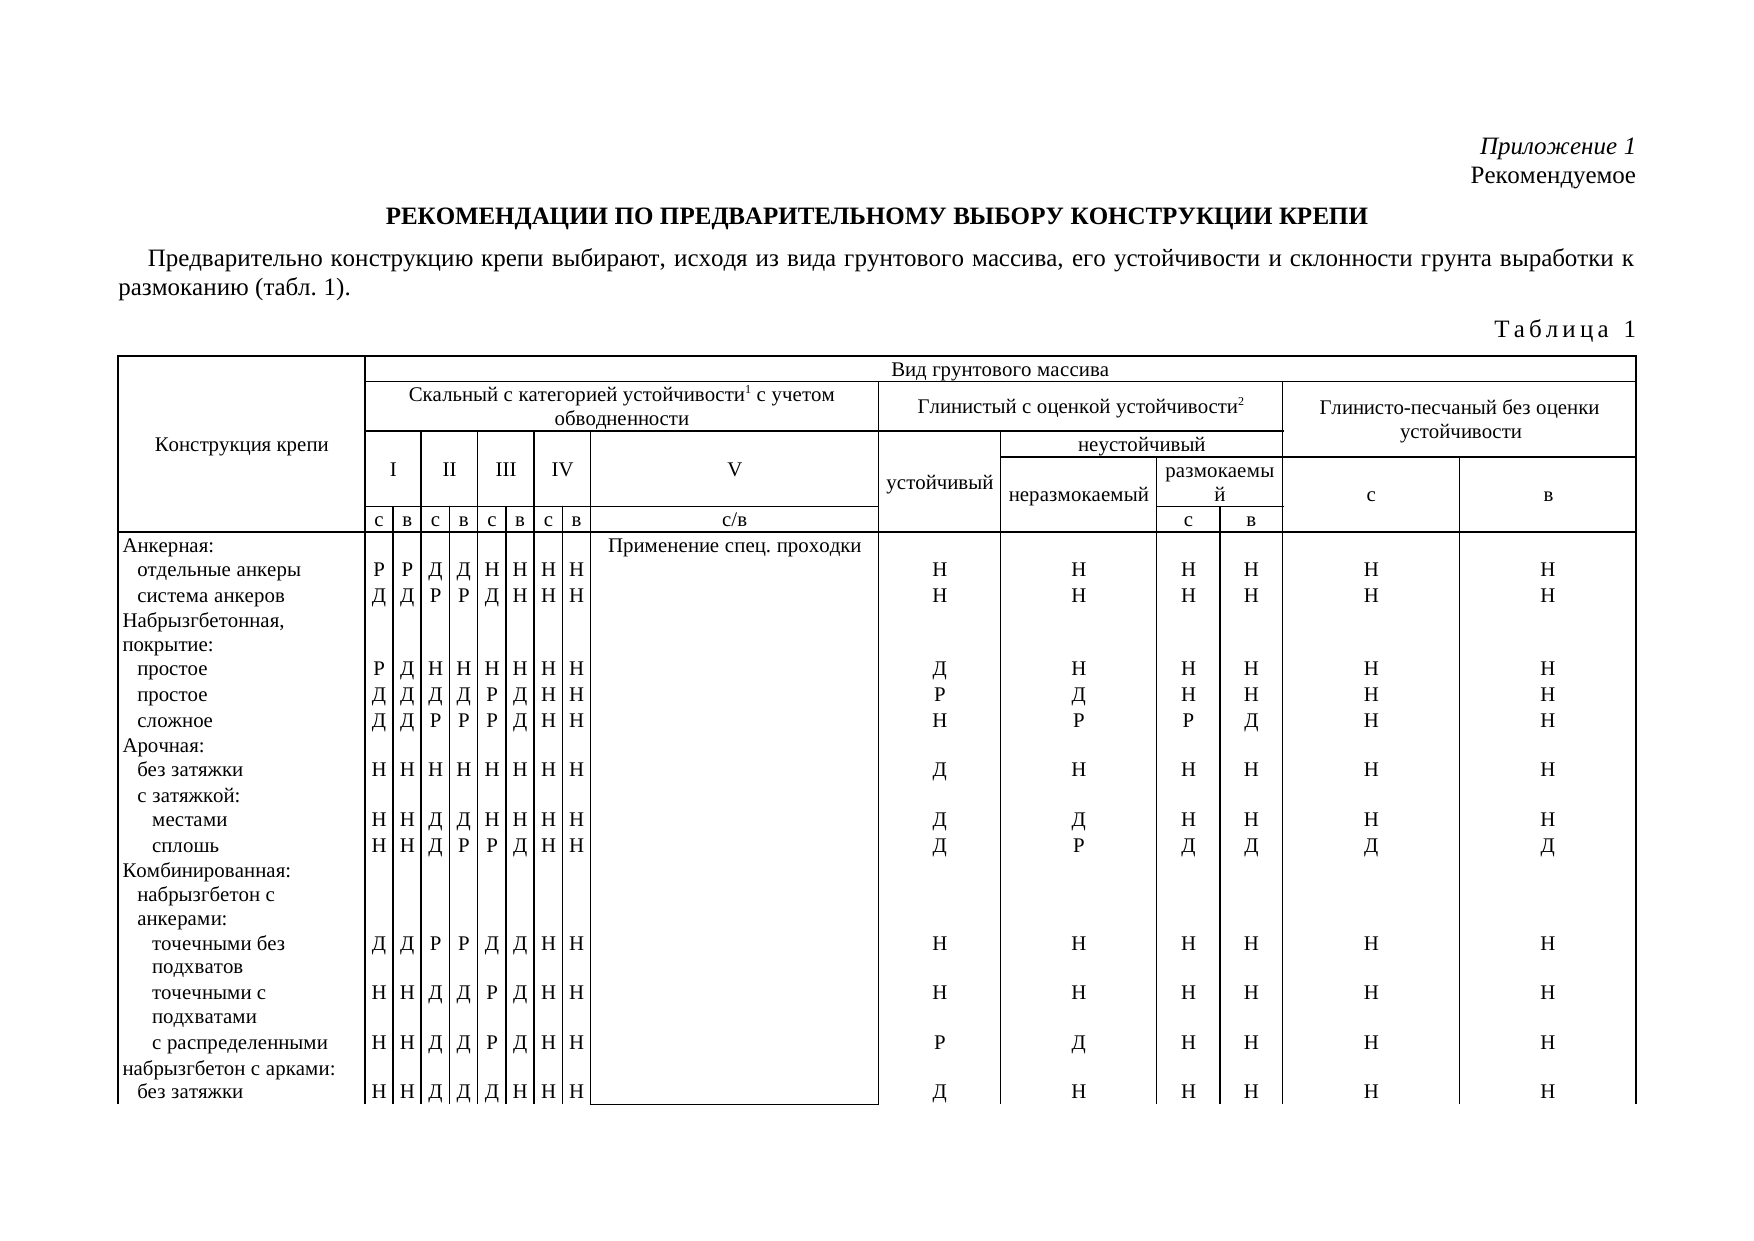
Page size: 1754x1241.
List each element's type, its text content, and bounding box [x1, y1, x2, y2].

table_cell Д [366, 581, 392, 607]
table_cell II [422, 432, 477, 506]
table_cell Н [1221, 533, 1282, 581]
table_cell Н [366, 1028, 392, 1054]
table_cell Н [535, 581, 562, 607]
table_cell Н [507, 533, 533, 581]
table_cell Н [1221, 1054, 1282, 1103]
table_cell Н [1221, 732, 1282, 781]
table_cell в [507, 507, 533, 531]
table_cell с затяжкой: местами [119, 781, 364, 831]
table_cell Н [535, 979, 562, 1028]
table_cell Н [507, 607, 533, 680]
table_cell Н [1283, 732, 1459, 781]
table_cell Р [478, 680, 505, 706]
table_cell Д [394, 680, 420, 706]
table_cell Н [535, 1054, 562, 1103]
table_cell Н [1157, 979, 1219, 1028]
table_cell Набрызгбетонная, покрытие: простое [119, 607, 364, 680]
table_cell Д [507, 706, 533, 732]
table_cell Н [879, 857, 1000, 978]
table_cell Н [1001, 857, 1156, 978]
table_cell Н [563, 831, 590, 857]
table_cell Н [1283, 979, 1459, 1028]
table_cell Н [1221, 607, 1282, 680]
table_cell Д [1460, 831, 1635, 857]
table_cell Д [422, 781, 449, 831]
table_cell Р [879, 680, 1000, 706]
table_cell Н [1157, 533, 1219, 581]
table_cell Н [507, 1054, 533, 1103]
table_cell Н [366, 781, 392, 831]
table_cell Н [1221, 979, 1282, 1028]
table_cell Н [478, 732, 505, 781]
table_cell Н [1221, 781, 1282, 831]
table_cell Н [450, 607, 477, 680]
table_cell Н [1460, 979, 1635, 1028]
table_cell с [535, 507, 562, 531]
table_cell Р [422, 581, 449, 607]
table_cell Д [879, 732, 1000, 781]
table_cell Н [1157, 1028, 1219, 1054]
table_cell Н [563, 1028, 590, 1054]
table_cell Н [535, 533, 562, 581]
table_cell Р [450, 706, 477, 732]
table_cell Н [535, 607, 562, 680]
table_cell Р [478, 831, 505, 857]
table_cell Н [394, 979, 420, 1028]
table_cell Р [366, 533, 392, 581]
table_cell Н [1460, 781, 1635, 831]
table_cell Н [1283, 533, 1459, 581]
table_cell Р [478, 979, 505, 1028]
table_cell Д [1001, 781, 1156, 831]
table_cell Д [507, 979, 533, 1028]
table_cell Н [535, 781, 562, 831]
table_cell Н [563, 857, 590, 978]
table_cell Н [535, 706, 562, 732]
table_cell Н [1157, 1054, 1219, 1103]
table_cell Н [535, 831, 562, 857]
table_cell Н [1157, 581, 1219, 607]
text Таблица 1 [118, 313, 1636, 342]
table_cell Н [366, 1054, 392, 1103]
table_cell Д [394, 581, 420, 607]
table_cell Н [879, 533, 1000, 581]
table_cell Н [394, 831, 420, 857]
table_cell Н [394, 1028, 420, 1054]
table_cell Н [1460, 732, 1635, 781]
table_cell Н [1001, 732, 1156, 781]
table_cell с/в [591, 507, 878, 531]
table_cell Д [1001, 680, 1156, 706]
table_cell в [394, 507, 420, 531]
table_cell Д [450, 781, 477, 831]
table_cell Н [1460, 581, 1635, 607]
table_cell Н [1157, 781, 1219, 831]
table_cell Д [1283, 831, 1459, 857]
table_cell Н [1001, 607, 1156, 680]
table_cell в [563, 507, 590, 531]
table_cell в [1221, 507, 1282, 531]
table_cell Д [394, 857, 420, 978]
table_cell Н [422, 732, 449, 781]
table_cell Н [1221, 1028, 1282, 1054]
table_cell Н [563, 732, 590, 781]
table_cell Н [1221, 680, 1282, 706]
table_cell Д [422, 1054, 449, 1103]
table_cell Н [507, 732, 533, 781]
table_cell Р [450, 857, 477, 978]
table_cell размокаемый [1157, 458, 1282, 506]
table_cell Д [450, 680, 477, 706]
table_cell Н [366, 831, 392, 857]
table_cell Д [422, 533, 449, 581]
table_cell Д [366, 680, 392, 706]
table_cell Анкерная: отдельные анкеры [119, 533, 364, 581]
table_cell Д [507, 831, 533, 857]
table_cell Н [1460, 1028, 1635, 1054]
table_cell с [1157, 507, 1219, 531]
table_cell Н [879, 581, 1000, 607]
table_cell Р [478, 1028, 505, 1054]
table_cell Н [1460, 607, 1635, 680]
table_cell V [591, 432, 878, 506]
table_cell сплошь [119, 831, 364, 857]
table_cell Д [450, 1028, 477, 1054]
table_cell Н [535, 732, 562, 781]
table_cell Д [1221, 706, 1282, 732]
table_cell Р [366, 607, 392, 680]
table_header Конструкция крепи [119, 357, 364, 531]
table_cell Н [507, 781, 533, 831]
table_cell Д [1157, 831, 1219, 857]
table_cell Д [507, 857, 533, 978]
table_cell Д [879, 607, 1000, 680]
table_cell Н [1283, 857, 1459, 978]
table_cell Н [478, 607, 505, 680]
table_cell Н [1157, 732, 1219, 781]
table_cell Н [1283, 1028, 1459, 1054]
table_cell Н [1157, 857, 1219, 978]
table_cell Н [1221, 857, 1282, 978]
table_cell неустойчивый [1001, 432, 1282, 456]
table_cell набрызгбетон с арками: без затяжки [119, 1054, 364, 1103]
table_cell Н [1460, 533, 1635, 581]
table_cell Н [1001, 533, 1156, 581]
table_cell Р [879, 1028, 1000, 1054]
table_cell Р [450, 581, 477, 607]
table_cell Н [535, 857, 562, 978]
table_cell Д [422, 1028, 449, 1054]
table_cell с [1283, 458, 1459, 531]
table_cell устойчивый [879, 432, 1000, 531]
table_cell Н [394, 732, 420, 781]
table_cell с [478, 507, 505, 531]
table_cell Д [478, 581, 505, 607]
table_cell Н [1283, 680, 1459, 706]
table_cell Н [1283, 581, 1459, 607]
table_cell Н [1157, 680, 1219, 706]
table_cell Д [1221, 831, 1282, 857]
table_cell в [1460, 458, 1635, 531]
table_cell неразмокаемый [1001, 458, 1156, 531]
table_cell Н [1283, 781, 1459, 831]
table_cell Р [422, 706, 449, 732]
table_cell Д [422, 680, 449, 706]
table_cell Комбинированная: набрызгбетон с анкерами: точечными без подхватов [119, 857, 364, 978]
table_cell Д [450, 979, 477, 1028]
table_cell Р [450, 831, 477, 857]
table_cell Р [1157, 706, 1219, 732]
table_cell Н [422, 607, 449, 680]
table_cell Н [563, 680, 590, 706]
table_cell Р [1001, 831, 1156, 857]
table_cell Н [563, 607, 590, 680]
table_cell с [366, 507, 392, 531]
table_cell Н [1460, 706, 1635, 732]
table_cell Д [1001, 1028, 1156, 1054]
table_cell Н [366, 732, 392, 781]
table_cell с [422, 507, 449, 531]
table_cell точечными с подхватами [119, 979, 364, 1028]
table_cell Н [450, 732, 477, 781]
table_cell Д [450, 1054, 477, 1103]
table_cell Н [394, 1054, 420, 1103]
table_cell Д [507, 680, 533, 706]
table_cell Н [563, 706, 590, 732]
table_cell Н [879, 706, 1000, 732]
table_cell Д [394, 706, 420, 732]
table_header Вид грунтового массива [366, 357, 1635, 381]
table_cell Н [879, 979, 1000, 1028]
table_cell Д [879, 781, 1000, 831]
table_cell Н [478, 781, 505, 831]
table_cell Н [563, 1054, 590, 1103]
table_cell Р [394, 533, 420, 581]
table_cell Р [422, 857, 449, 978]
table_cell Н [1283, 706, 1459, 732]
table_cell I [366, 432, 420, 506]
table_cell Д [366, 857, 392, 978]
table_cell Н [366, 979, 392, 1028]
table_cell Н [1001, 581, 1156, 607]
table_cell Глинистый с оценкой устойчивости2 [879, 382, 1282, 430]
table_cell Н [507, 581, 533, 607]
table_cell IV [535, 432, 590, 506]
table_cell Р [478, 706, 505, 732]
table_cell Д [450, 533, 477, 581]
table_cell в [450, 507, 477, 531]
table_cell Н [478, 533, 505, 581]
table_cell Д [422, 979, 449, 1028]
table_cell Н [563, 781, 590, 831]
table_cell Н [1221, 581, 1282, 607]
subtitle РЕКОМЕНДАЦИИ ПО ПРЕДВАРИТЕЛЬНОМУ ВЫБОРУ КОНСТРУКЦИИ КРЕПИ [118, 201, 1636, 230]
table_cell Д [507, 1028, 533, 1054]
table_cell Н [1001, 979, 1156, 1028]
table_cell Н [563, 533, 590, 581]
table_cell Д [478, 857, 505, 978]
table_cell Н [1460, 680, 1635, 706]
table_cell Применение спец. проходки [591, 533, 878, 1103]
table_cell Д [394, 607, 420, 680]
table_cell Глинисто-песчаный без оценки устойчивости [1283, 382, 1635, 456]
text Предварительно конструкцию крепи выбирают, исходя из вида грунтового массива, его устойчивости и склонности грунта выработки к размоканию (табл. 1). [118, 243, 1636, 301]
table_cell Н [535, 1028, 562, 1054]
table_cell Н [1157, 607, 1219, 680]
table_cell Н [1283, 607, 1459, 680]
table_cell Д [879, 831, 1000, 857]
table_cell Н [1460, 1054, 1635, 1103]
table_cell Н [1460, 857, 1635, 978]
table_cell Арочная: без затяжки [119, 732, 364, 781]
table_cell Н [535, 680, 562, 706]
table_cell Скальный с категорией устойчивости1 с учетом обводненности [366, 382, 878, 430]
table_cell система анкеров [119, 581, 364, 607]
table_cell Н [394, 781, 420, 831]
table_cell III [478, 432, 533, 506]
table_cell простое [119, 680, 364, 706]
table_cell Д [478, 1054, 505, 1103]
table_cell Д [422, 831, 449, 857]
table_cell Д [366, 706, 392, 732]
table_cell сложное [119, 706, 364, 732]
table_cell Р [1001, 706, 1156, 732]
table_cell Н [563, 581, 590, 607]
table_cell Д [879, 1054, 1000, 1103]
table_cell с распределенными [119, 1028, 364, 1054]
table_cell Н [1283, 1054, 1459, 1103]
subtitle Приложение 1 Рекомендуемое [118, 131, 1636, 189]
table_cell Н [563, 979, 590, 1028]
table_cell Н [1001, 1054, 1156, 1103]
